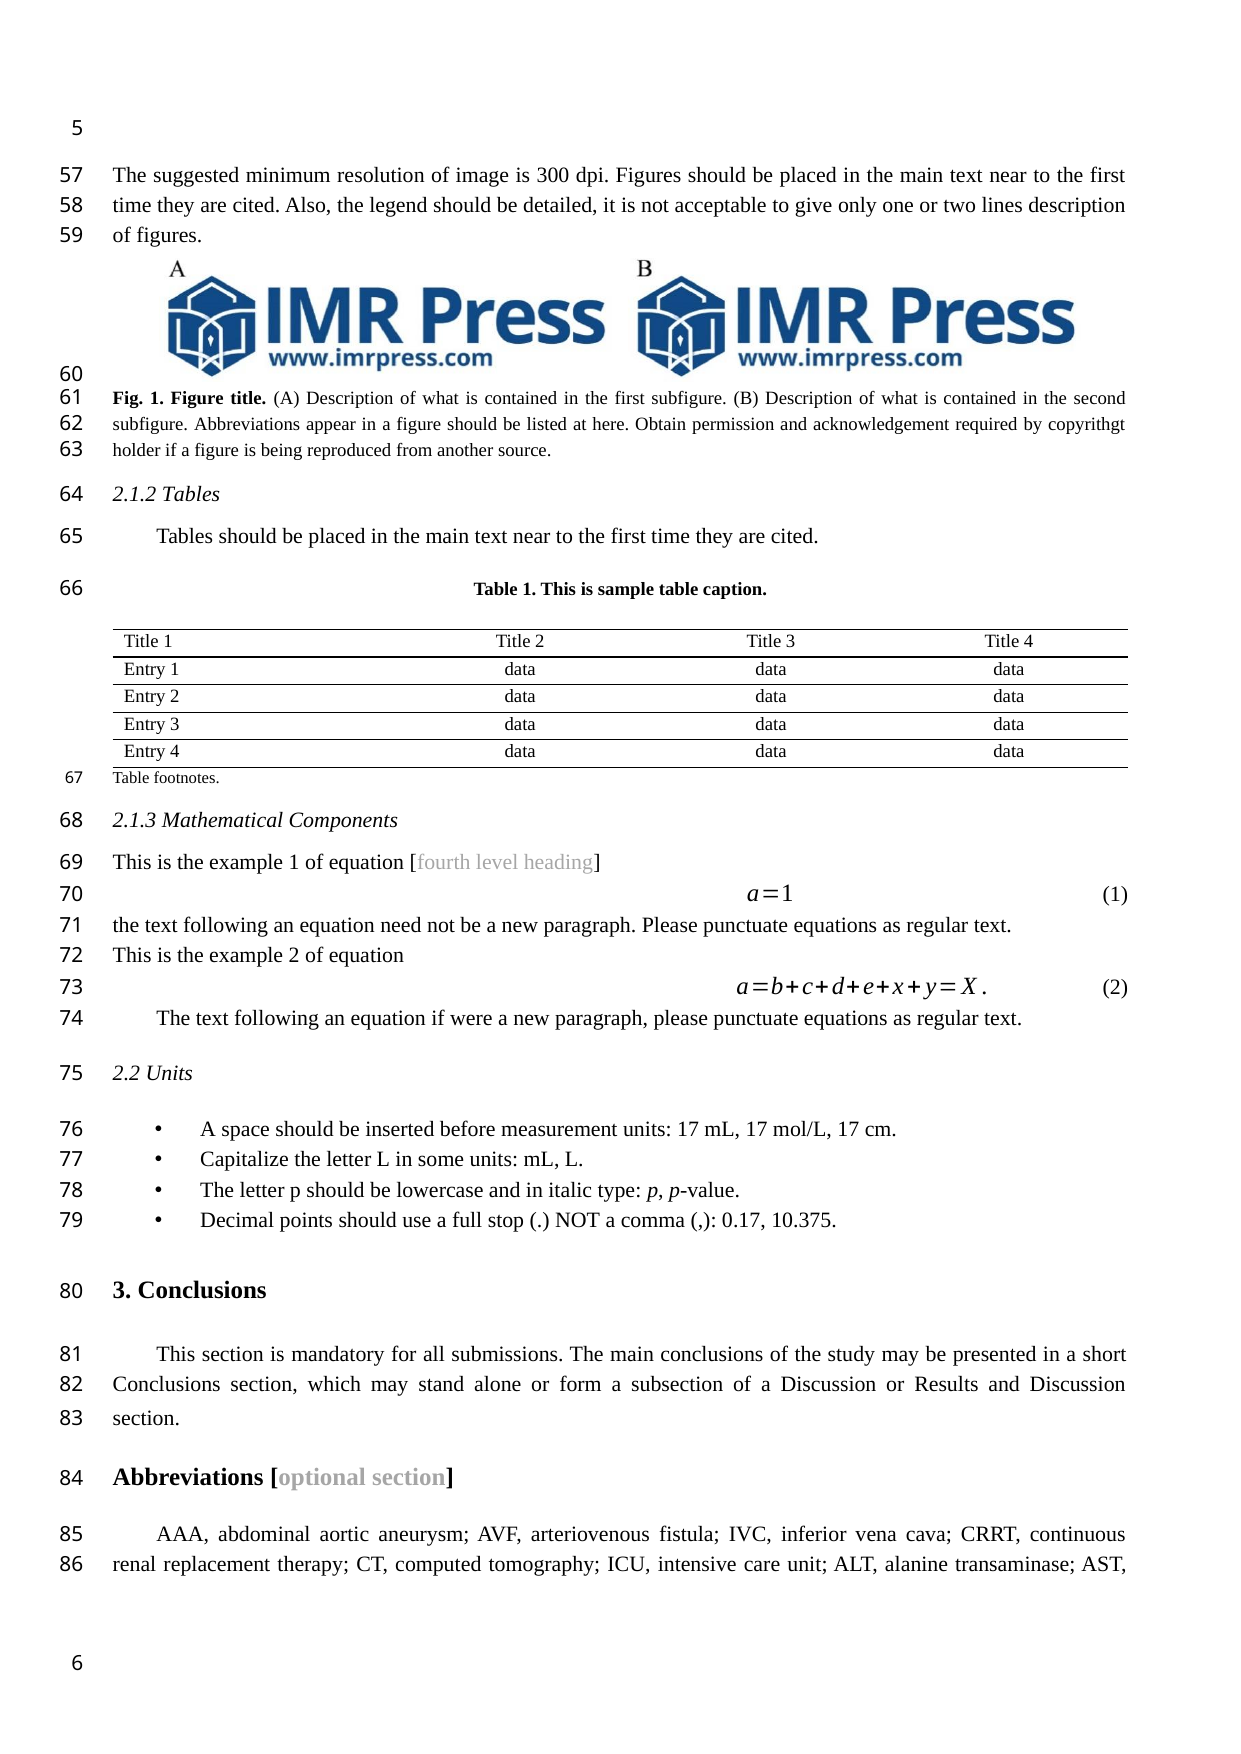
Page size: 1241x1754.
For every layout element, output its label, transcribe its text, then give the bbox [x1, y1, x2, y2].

table_cell data [652, 740, 890, 767]
list The letter p should be lowercase and in italic type: p, p-value. [154, 1177, 1115, 1202]
table_cell Entry 4 [113, 740, 388, 767]
table_cell Entry 2 [113, 685, 388, 712]
table_cell data [652, 685, 890, 712]
text the text following an equation need not be a new paragraph. Please punctuate equations as regular text. [112, 912, 1128, 937]
picture [158, 252, 1082, 382]
table_cell data [890, 713, 1128, 739]
text Tables should be placed in the main text near to the first time they are cited. [112, 523, 1128, 548]
text 2.2 Units [112, 1060, 1128, 1086]
text Fig. 1. Figure title. (A) Description of what is contained in the first subfigure. (B) Description of what is contained in the second subfigure. Abbreviations appear in a figure should be listed at here. Obtain permission and acknowledgement required by copyrithgt holder if a figure is being reproduced from another source. [112, 387, 1128, 460]
subtitle 2.1.2 Tables [112, 481, 1128, 506]
subtitle 2.1.3 Mathematical Components [112, 807, 1128, 833]
text (2) [112, 973, 1128, 1000]
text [112, 162, 1128, 248]
table_cell data [388, 685, 652, 712]
list Capitalize the letter L in some units: mL, L. [154, 1146, 1115, 1171]
table_cell data [890, 658, 1128, 684]
table_cell data [652, 658, 890, 684]
table_cell Entry 1 [113, 658, 388, 684]
list A space should be inserted before measurement units: 17 mL, 17 mol/L, 17 cm. [154, 1116, 1115, 1141]
table_header Title 3 [652, 630, 890, 656]
text (1) [112, 879, 1128, 907]
table_cell data [388, 713, 652, 739]
table_cell Entry 3 [113, 713, 388, 739]
table_cell data [388, 740, 652, 767]
table_cell data [388, 658, 652, 684]
text This is the example 1 of equation [fourth level heading] [112, 849, 1128, 874]
table_cell data [652, 713, 890, 739]
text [112, 1521, 1128, 1577]
text This is the example 2 of equation [112, 942, 1128, 968]
subtitle 3. Conclusions [112, 1275, 1128, 1304]
table_header Title 1 [113, 630, 388, 656]
table_cell data [890, 685, 1128, 712]
text Table footnotes. [112, 768, 1128, 787]
table_header Title 4 [890, 630, 1128, 656]
table_cell data [890, 740, 1128, 767]
text Abbreviations [optional section] [112, 1462, 1128, 1491]
list Decimal points should use a full stop (.) NOT a comma (,): 0.17, 10.375. [154, 1207, 1115, 1232]
text The text following an equation if were a new paragraph, please punctuate equations as regular text. [112, 1005, 1128, 1030]
table_header Title 2 [388, 630, 652, 656]
text Table 1. This is sample table caption. [112, 578, 1128, 599]
text This section is mandatory for all submissions. The main conclusions of the study may be presented in a short Conclusions section, which may stand alone or form a subsection of a Discussion or Results and Discussion section. [112, 1341, 1128, 1431]
